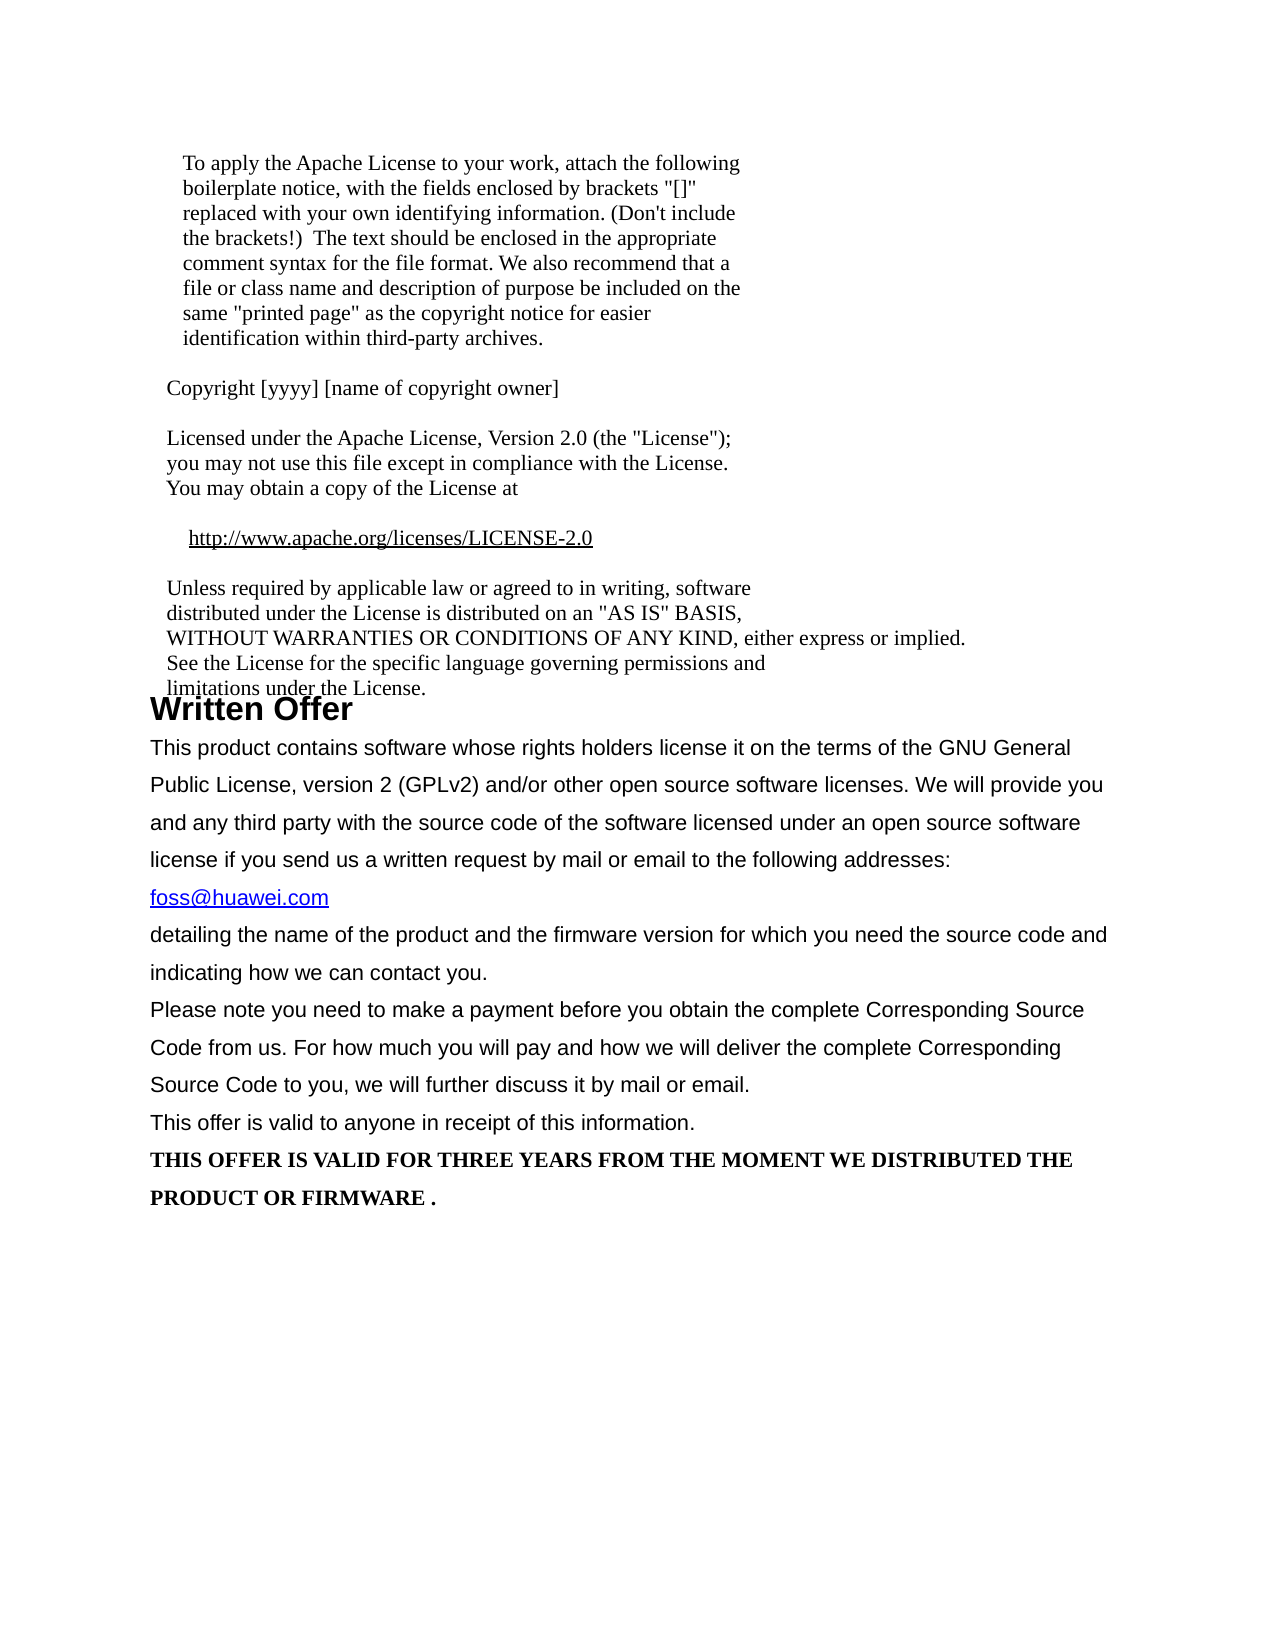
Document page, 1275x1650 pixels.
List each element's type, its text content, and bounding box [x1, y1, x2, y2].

text This product contains software whose rights holders license it on the terms of the GNU General Public License, version 2 (GPLv2) and/or other open source software licenses. We will provide you and any third party with the source code of the software licensed under an open source software license if you send us a written request by mail or email to the following addresses: [150, 725, 1125, 875]
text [150, 150, 1125, 700]
text This offer is valid for three years from the moment we distributed the product or firmware . [150, 1137, 1125, 1212]
text foss@huawei.com [150, 875, 1125, 912]
text Please note you need to make a payment before you obtain the complete Corresponding Source Code from us. For how much you will pay and how we will deliver the complete Corresponding Source Code to you, we will further discuss it by mail or email. [150, 987, 1125, 1100]
text Written Offer [150, 700, 1125, 725]
text detailing the name of the product and the firmware version for which you need the source code and indicating how we can contact you. [150, 912, 1125, 987]
text This offer is valid to anyone in receipt of this information. [150, 1100, 1125, 1137]
